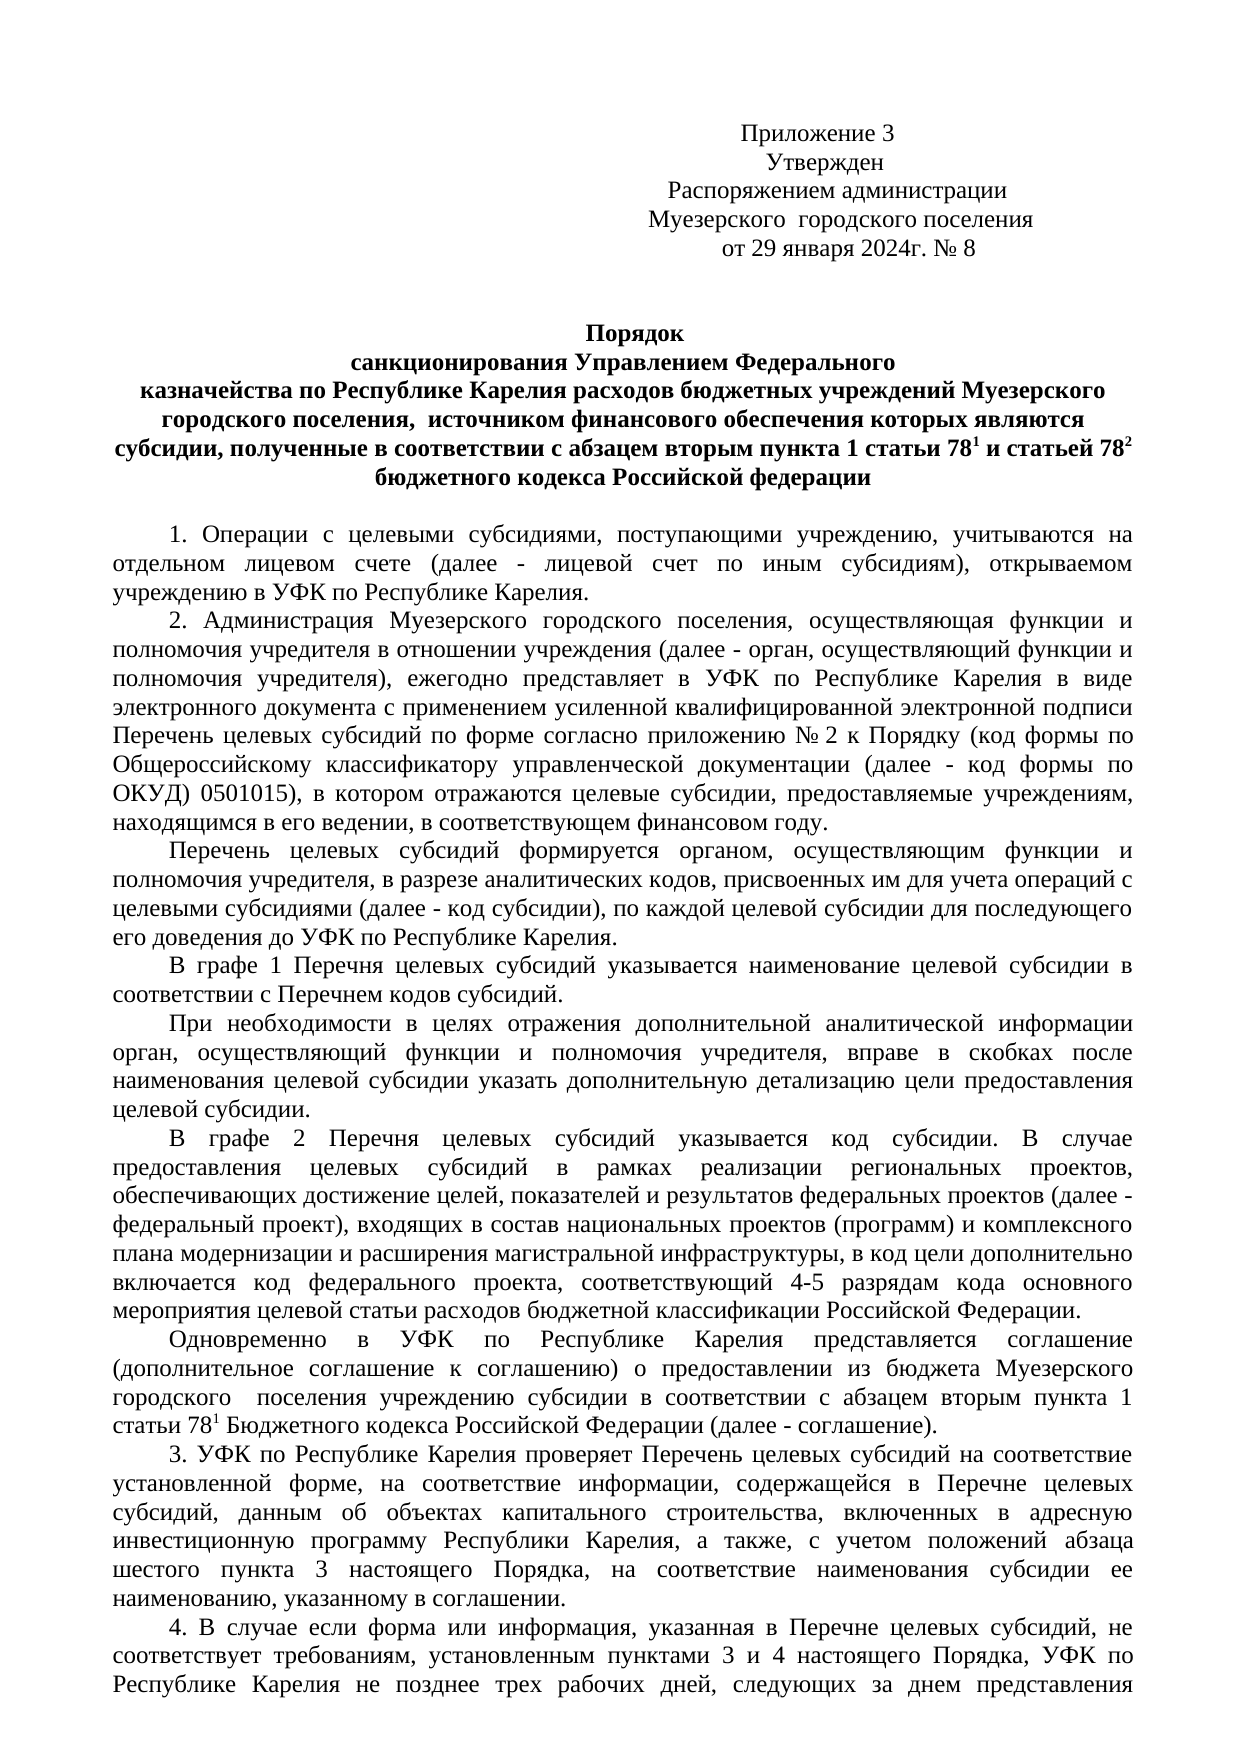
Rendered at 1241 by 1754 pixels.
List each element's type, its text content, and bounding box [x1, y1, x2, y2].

text Одновременно в УФК по Республике Карелия представляется соглашение (дополнительное соглашение к соглашению) о предоставлении из бюджета Муезерского городского поселения учреждению субсидии в соответствии с абзацем вторым пункта 1 статьи 781 Бюджетного кодекса Российской Федерации (далее - соглашение). [112, 1324, 1134, 1439]
title казначейства по Республике Карелия расходов бюджетных учреждений Муезерского городского поселения, источником финансового обеспечения которых являются субсидии, полученные в соответствии с абзацем вторым пункта 1 статьи 781 и статьей 782 бюджетного кодекса Российской федерации [112, 375, 1134, 490]
title Порядок [59, 318, 1211, 347]
text При необходимости в целях отражения дополнительной аналитической информации орган, осуществляющий функции и полномочия учредителя, вправе в скобках после наименования целевой субсидии указать дополнительную детализацию цели предоставления целевой субсидии. [112, 1008, 1134, 1123]
title санкционирования Управлением Федерального [112, 347, 1134, 375]
text Распоряжением администрации [59, 176, 1211, 204]
text 2. Администрация Муезерского городского поселения, осуществляющая функции и полномочия учредителя в отношении учреждения (далее - орган, осуществляющий функции и полномочия учредителя), ежегодно представляет в УФК по Республике Карелия в виде электронного документа с применением усиленной квалифицированной электронной подписи Перечень целевых субсидий по форме согласно приложению № 2 к Порядку (код формы по Общероссийскому классификатору управленческой документации (далее - код формы по ОКУД) 0501015), в котором отражаются целевые субсидии, предоставляемые учреждениям, находящимся в его ведении, в соответствующем финансовом году. [112, 605, 1134, 835]
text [112, 1612, 1134, 1698]
text 1. Операции с целевыми субсидиями, поступающими учреждению, учитываются на отдельном лицевом счете (далее - лицевой счет по иным субсидиям), открываемом учреждению в УФК по Республике Карелия. [112, 519, 1134, 605]
text 3. УФК по Республике Карелия проверяет Перечень целевых субсидий на соответствие установленной форме, на соответствие информации, содержащейся в Перечне целевых субсидий, данным об объектах капитального строительства, включенных в адресную инвестиционную программу Республики Карелия, а также, с учетом положений абзаца шестого пункта 3 настоящего Порядка, на соответствие наименования субсидии ее наименованию, указанному в соглашении. [112, 1439, 1134, 1612]
text от 29 января 2024г. № 8 [59, 233, 1211, 262]
text В графе 1 Перечня целевых субсидий указывается наименование целевой субсидии в соответствии с Перечнем кодов субсидий. [112, 950, 1134, 1008]
text Приложение 3 [59, 118, 1211, 147]
text Муезерского городского поселения [59, 204, 1211, 233]
text Перечень целевых субсидий формируется органом, осуществляющим функции и полномочия учредителя, в разрезе аналитических кодов, присвоенных им для учета операций с целевыми субсидиями (далее - код субсидии), по каждой целевой субсидии для последующего его доведения до УФК по Республике Карелия. [112, 835, 1134, 950]
text Утвержден [59, 147, 1211, 176]
text В графе 2 Перечня целевых субсидий указывается код субсидии. В случае предоставления целевых субсидий в рамках реализации региональных проектов, обеспечивающих достижение целей, показателей и результатов федеральных проектов (далее - федеральный проект), входящих в состав национальных проектов (программ) и комплексного плана модернизации и расширения магистральной инфраструктуры, в код цели дополнительно включается код федерального проекта, соответствующий 4-5 разрядам кода основного мероприятия целевой статьи расходов бюджетной классификации Российской Федерации. [112, 1123, 1134, 1324]
